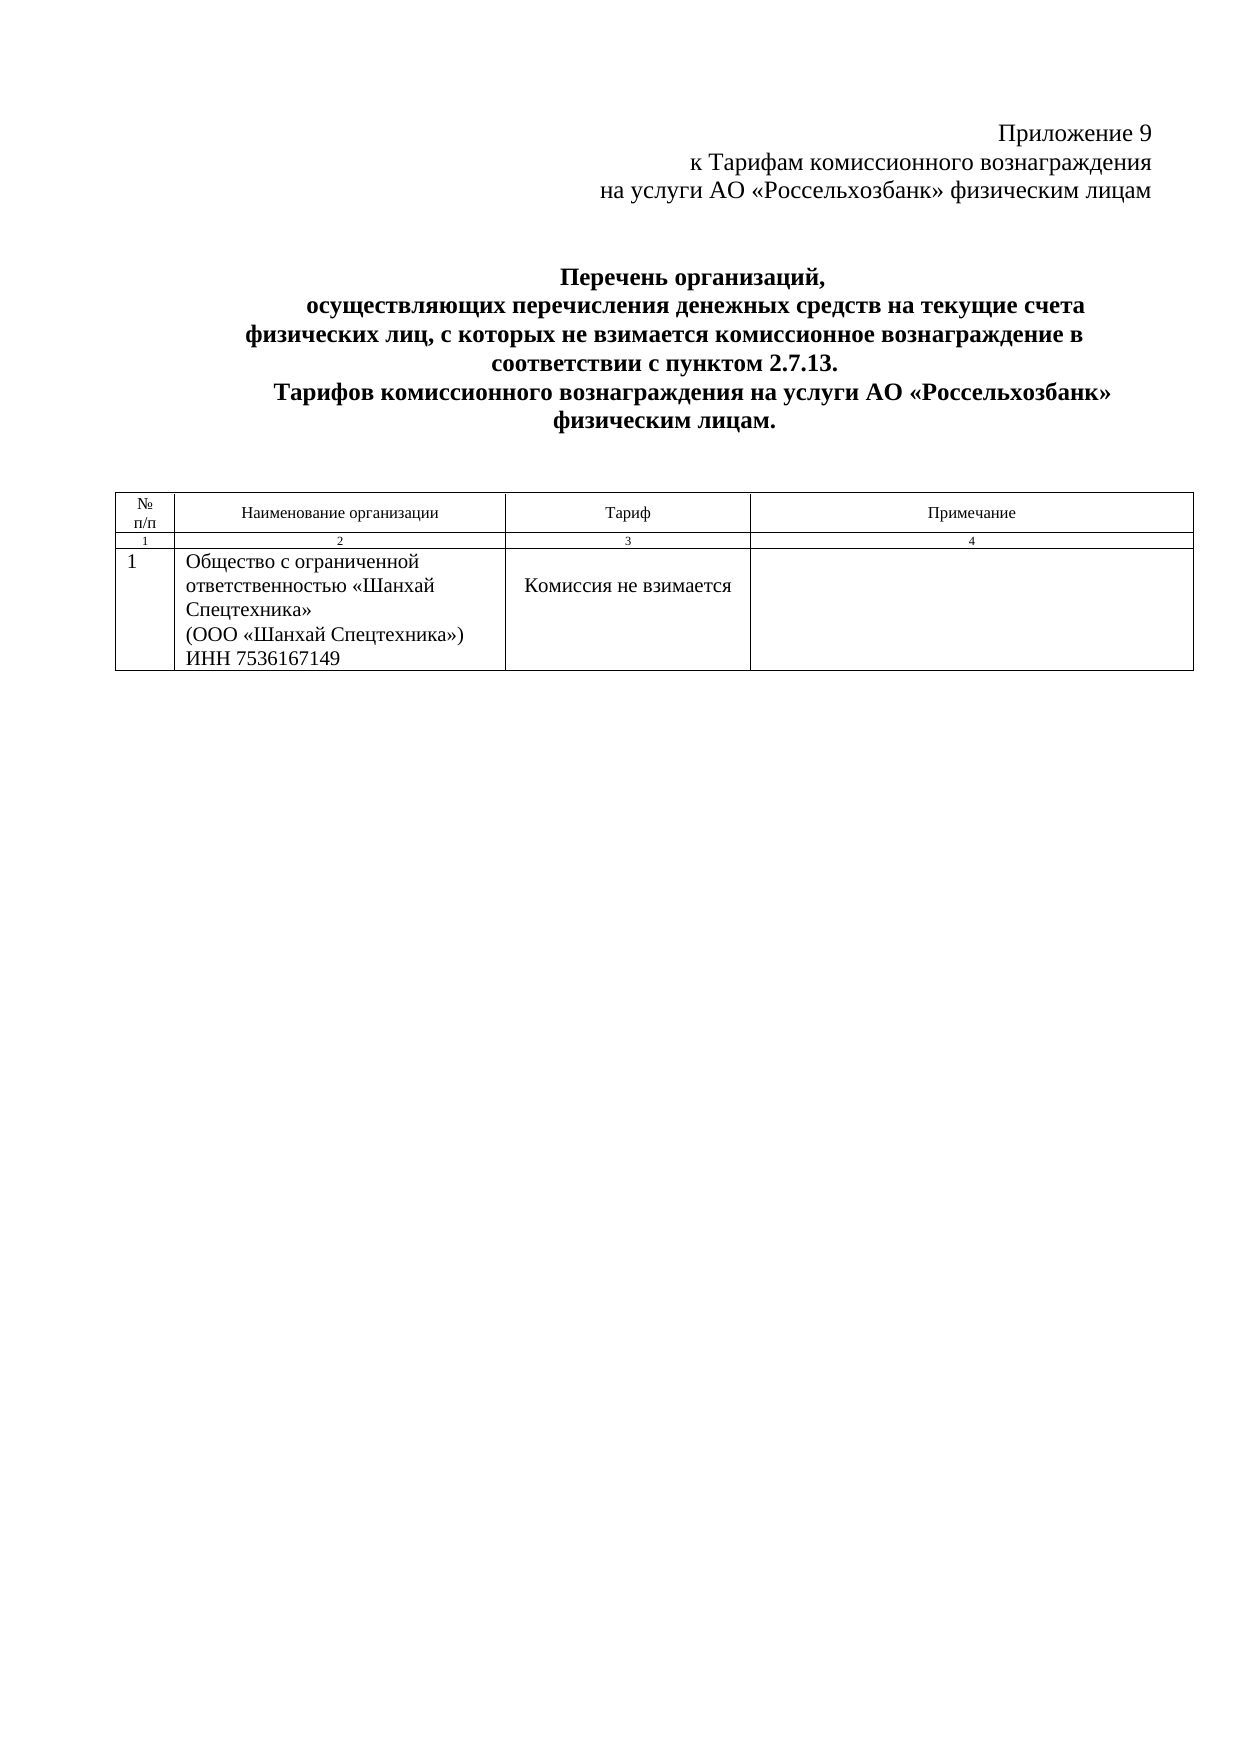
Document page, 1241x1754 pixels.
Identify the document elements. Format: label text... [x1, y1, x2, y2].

table_cell Общество с ограниченной ответственностью «Шанхай Спецтехника» (ООО «Шанхай Спецтехника») ИНН 7536167149 [175, 549, 505, 669]
table_cell 1 [116, 549, 174, 669]
table_header № п/п [116, 493, 174, 532]
table_cell 4 [751, 533, 1193, 548]
text Перечень организаций, [177, 262, 1152, 291]
text осуществляющих перечисления денежных средств на текущие счета физических лиц, с которых не взимается комиссионное вознаграждение в соответствии с пунктом 2.7.13. [177, 291, 1152, 377]
table_cell 1 [116, 533, 174, 548]
text к Тарифам комиссионного вознаграждения [177, 147, 1152, 176]
table_header Примечание [751, 493, 1193, 532]
text на услуги АО «Россельхозбанк» физическим лицам [177, 176, 1152, 204]
table_header Тариф [506, 493, 750, 532]
table_cell 2 [175, 533, 505, 548]
text Приложение 9 [177, 118, 1152, 147]
table_cell Комиссия не взимается [506, 549, 750, 669]
table_header Наименование организации [175, 493, 505, 532]
text Тарифов комиссионного вознаграждения на услуги АО «Россельхозбанк» физическим лицам. [177, 377, 1152, 434]
table_cell [751, 549, 1193, 669]
table_cell 3 [506, 533, 750, 548]
